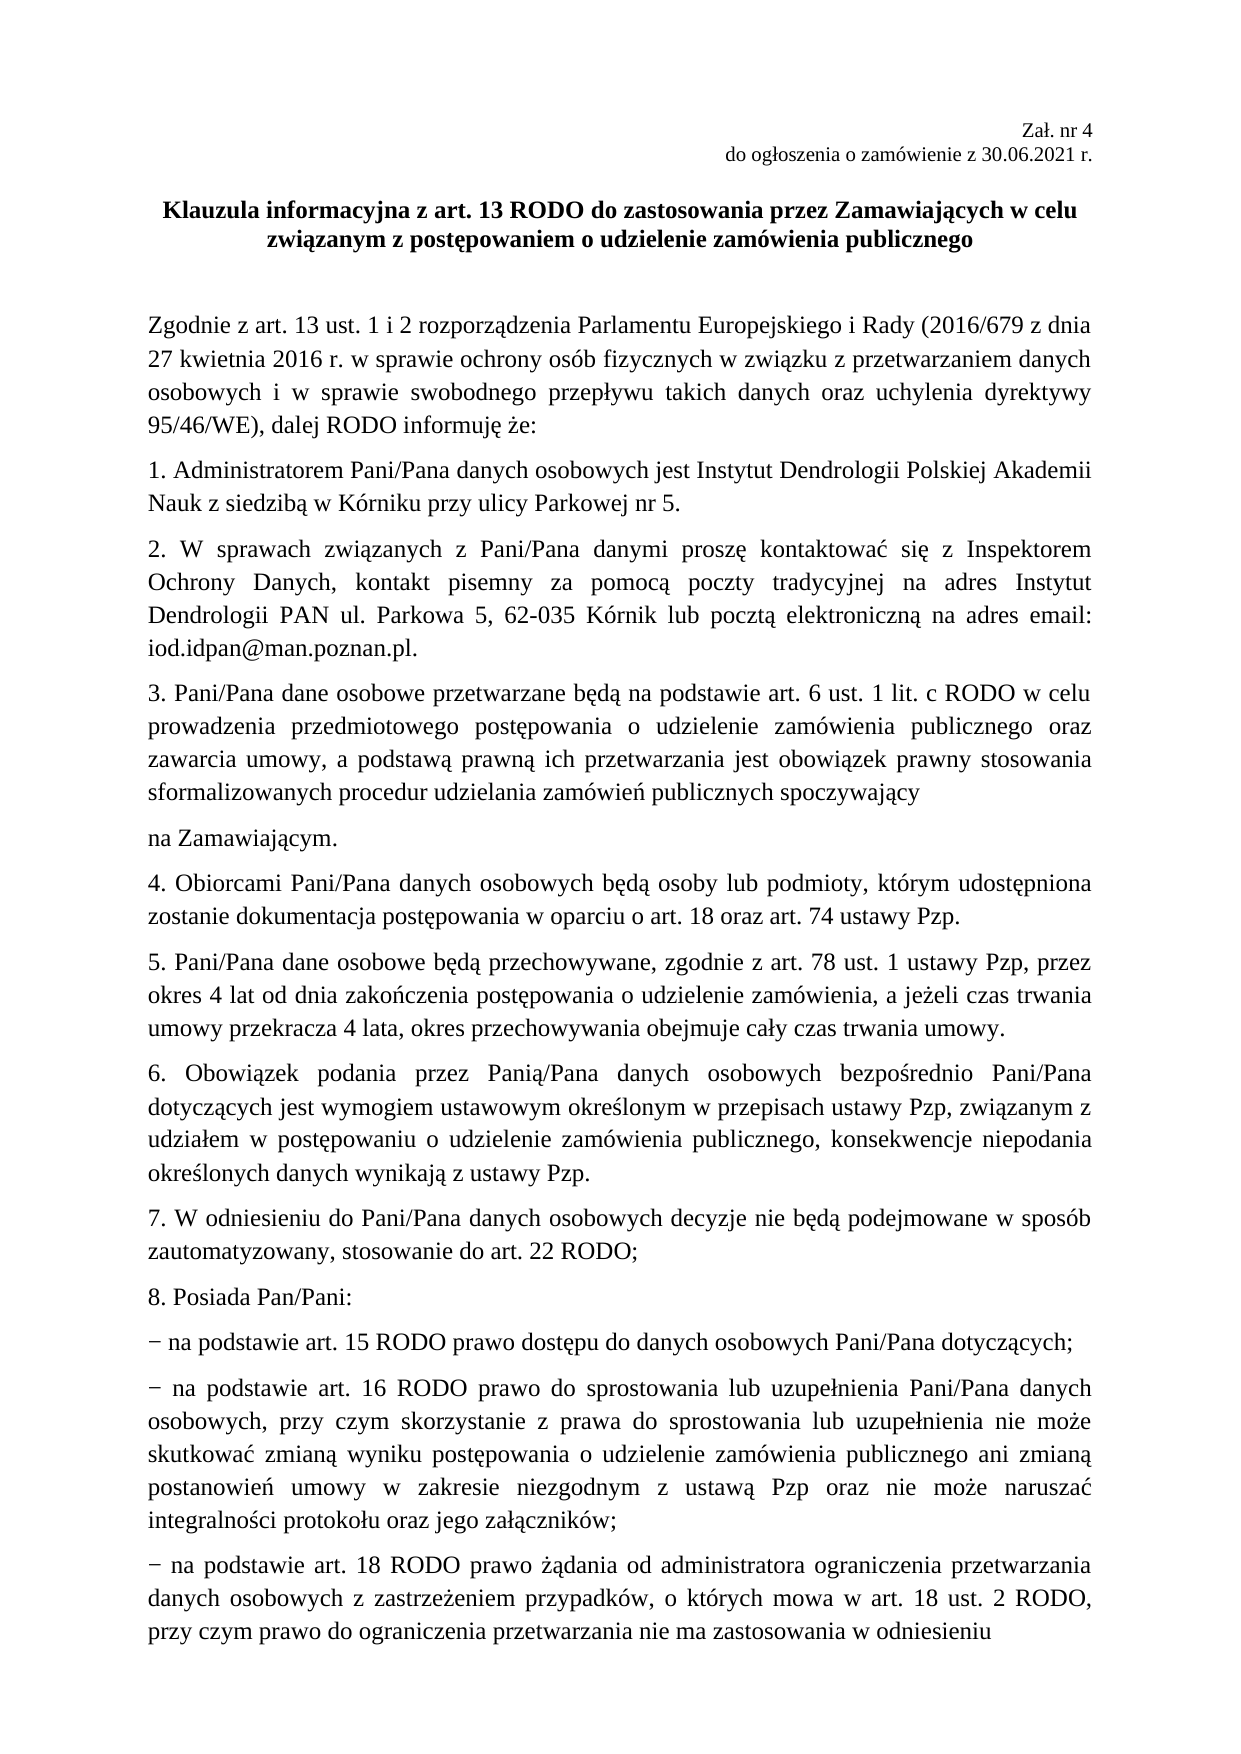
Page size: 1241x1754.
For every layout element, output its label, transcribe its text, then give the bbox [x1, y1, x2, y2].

text 1. Administratorem Pani/Pana danych osobowych jest Instytut Dendrologii Polskiej Akademii Nauk z siedzibą w Kórniku przy ulicy Parkowej nr 5. [148, 455, 1093, 517]
text Zgodnie z art. 13 ust. 1 i 2 rozporządzenia Parlamentu Europejskiego i Rady (2016/679 z dnia 27 kwietnia 2016 r. w sprawie ochrony osób fizycznych w związku z przetwarzaniem danych osobowych i w sprawie swobodnego przepływu takich danych oraz uchylenia dyrektywy 95/46/WE), dalej RODO informuję że: [148, 311, 1093, 438]
text 8. Posiada Pan/Pani: [148, 1282, 1093, 1310]
text na Zamawiającym. [148, 823, 1093, 852]
text 6. Obowiązek podania przez Panią/Pana danych osobowych bezpośrednio Pani/Pana dotyczących jest wymogiem ustawowym określonym w przepisach ustawy Pzp, związanym z udziałem w postępowaniu o udzielenie zamówienia publicznego, konsekwencje niepodania określonych danych wynikają z ustawy Pzp. [148, 1058, 1093, 1186]
text 3. Pani/Pana dane osobowe przetwarzane będą na podstawie art. 6 ust. 1 lit. c RODO w celu prowadzenia przedmiotowego postępowania o udzielenie zamówienia publicznego oraz zawarcia umowy, a podstawą prawną ich przetwarzania jest obowiązek prawny stosowania sformalizowanych procedur udzielania zamówień publicznych spoczywający [148, 678, 1093, 806]
text − na podstawie art. 16 RODO prawo do sprostowania lub uzupełnienia Pani/Pana danych osobowych, przy czym skorzystanie z prawa do sprostowania lub uzupełnienia nie może skutkować zmianą wyniku postępowania o udzielenie zamówienia publicznego ani zmianą postanowień umowy w zakresie niezgodnym z ustawą Pzp oraz nie może naruszać integralności protokołu oraz jego załączników; [148, 1373, 1093, 1533]
text Zał. nr 4 [959, 118, 1093, 142]
text 4. Obiorcami Pani/Pana danych osobowych będą osoby lub podmioty, którym udostępniona zostanie dokumentacja postępowania w oparciu o art. 18 oraz art. 74 ustawy Pzp. [148, 868, 1093, 930]
text do ogłoszenia o zamówienie z 30.06.2021 r. [221, 142, 1093, 166]
text 7. W odniesieniu do Pani/Pana danych osobowych decyzje nie będą podejmowane w sposób zautomatyzowany, stosowanie do art. 22 RODO; [148, 1203, 1093, 1265]
text 2. W sprawach związanych z Pani/Pana danymi proszę kontaktować się z Inspektorem Ochrony Danych, kontakt pisemny za pomocą poczty tradycyjnej na adres Instytut Dendrologii PAN ul. Parkowa 5, 62-035 Kórnik lub pocztą elektroniczną na adres email: iod.idpan@man.poznan.pl. [148, 534, 1093, 662]
text 5. Pani/Pana dane osobowe będą przechowywane, zgodnie z art. 78 ust. 1 ustawy Pzp, przez okres 4 lat od dnia zakończenia postępowania o udzielenie zamówienia, a jeżeli czas trwania umowy przekracza 4 lata, okres przechowywania obejmuje cały czas trwania umowy. [148, 947, 1093, 1042]
text − na podstawie art. 15 RODO prawo dostępu do danych osobowych Pani/Pana dotyczących; [148, 1327, 1093, 1356]
text − na podstawie art. 18 RODO prawo żądania od administratora ograniczenia przetwarzania danych osobowych z zastrzeżeniem przypadków, o których mowa w art. 18 ust. 2 RODO, przy czym prawo do ograniczenia przetwarzania nie ma zastosowania w odniesieniu [148, 1550, 1093, 1645]
text Klauzula informacyjna z art. 13 RODO do zastosowania przez Zamawiających w celu związanym z postępowaniem o udzielenie zamówienia publicznego [148, 195, 1093, 253]
